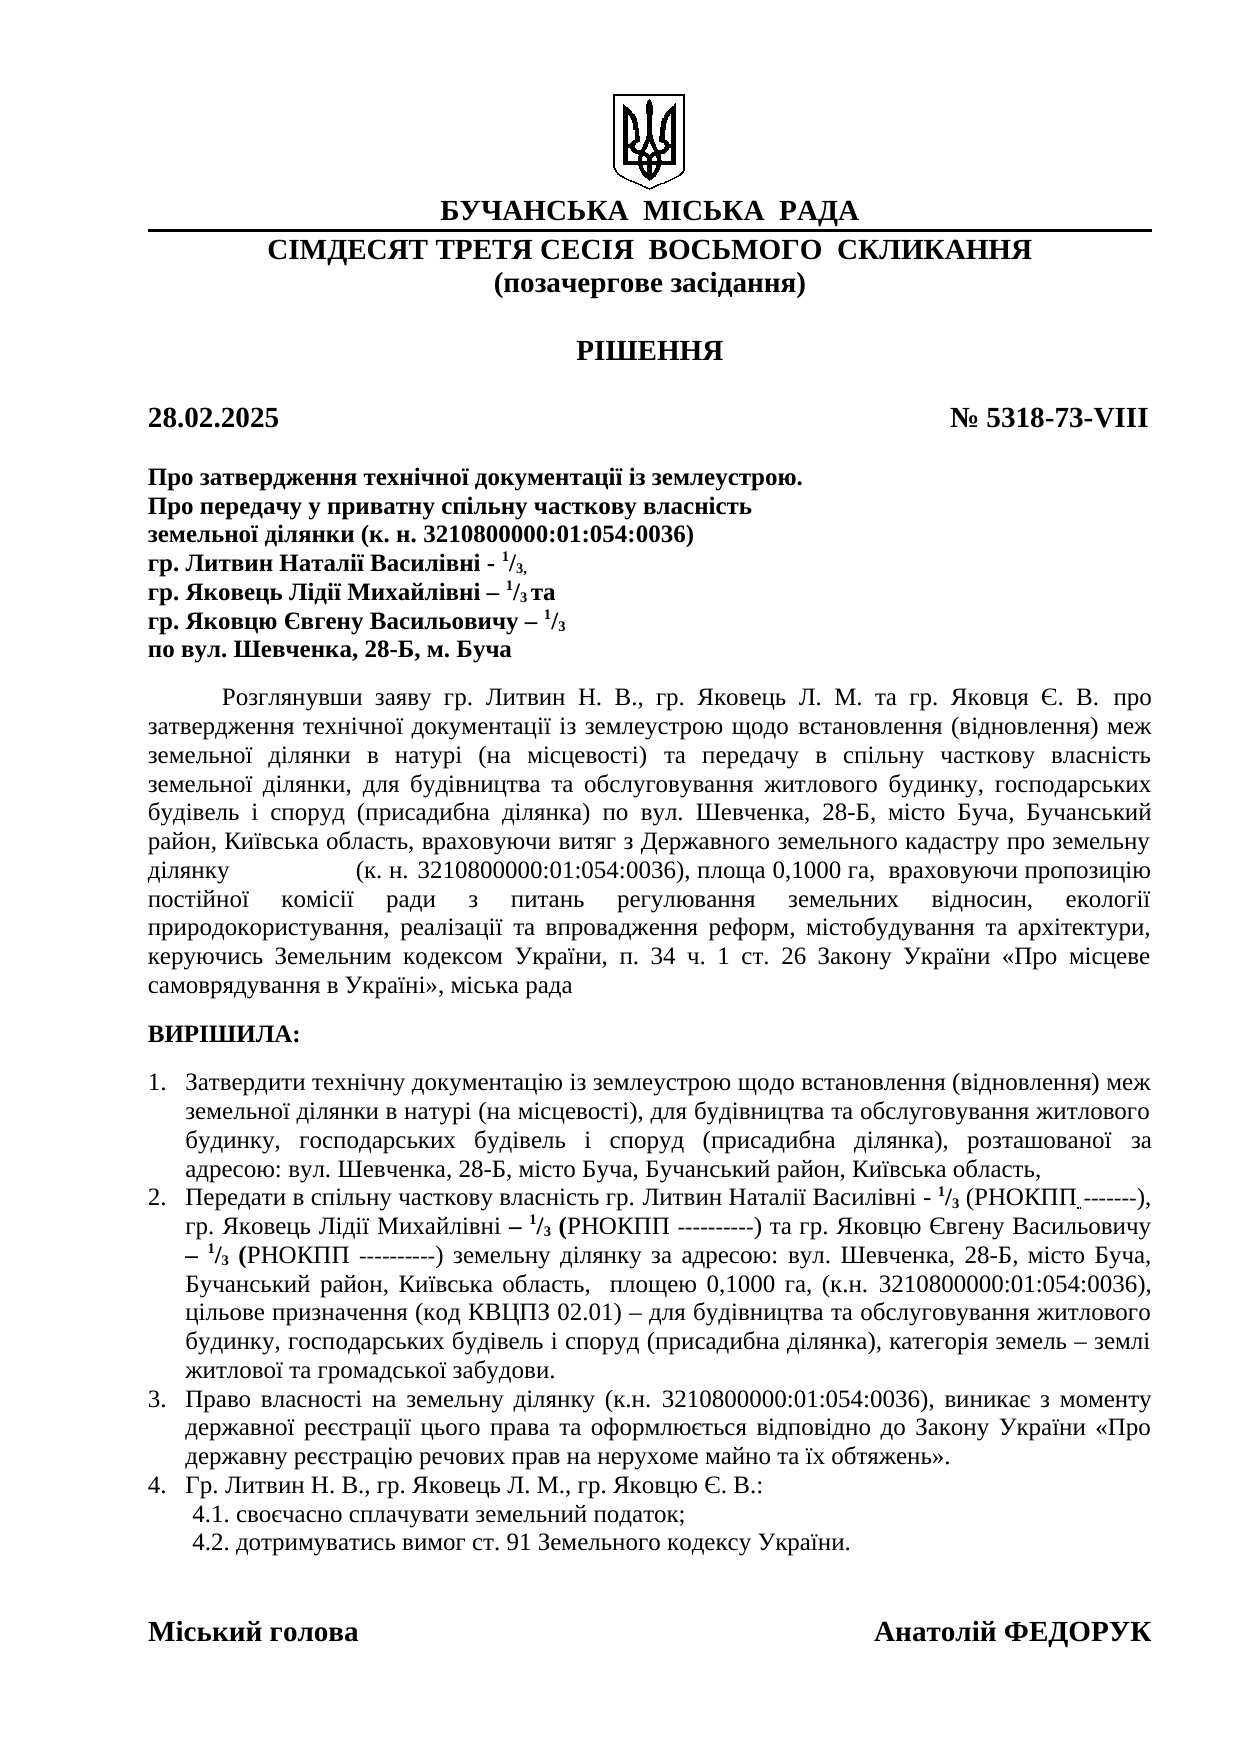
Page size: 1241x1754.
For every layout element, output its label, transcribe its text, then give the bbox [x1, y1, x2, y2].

text БУЧАНСЬКА МІСЬКА РАДА [148, 193, 1152, 229]
text гр. Литвин Наталії Василівні - 1/3, [148, 548, 1152, 577]
text СІМДЕСЯТ ТРЕТЯ СЕСІЯ ВОСЬМОГО СКЛИКАННЯ [148, 232, 1152, 266]
list Затвердити технічну документацію із землеустрою щодо встановлення (відновлення) меж земельної ділянки в натурі (на місцевості), для будівництва та обслуговування житлового будинку, господарських будівель і споруд (присадибна ділянка), розташованої за адресою: вул. Шевченка, 28-Б, місто Буча, Бучанський район, Київська область, [148, 1067, 1152, 1182]
text 4.1. своєчасно сплачувати земельний податок; [192, 1499, 1152, 1527]
text ВИРІШИЛА: [148, 1019, 1152, 1048]
text (позачергове засідання) [148, 266, 1152, 299]
text 4.2. дотримуватись вимог ст. 91 Земельного кодексу України. [192, 1527, 1152, 1556]
list Право власності на земельну ділянку (к.н. 3210800000:01:054:0036), виникає з моменту державної реєстрації цього права та оформлюється відповідно до Закону України «Про державну реєстрацію речових прав на нерухоме майно та їх обтяжень». [148, 1384, 1152, 1470]
text по вул. Шевченка, 28-Б, м. Буча [148, 634, 1152, 663]
text РІШЕННЯ [148, 333, 1152, 366]
list Гр. Литвин Н. В., гр. Яковець Л. М., гр. Яковцю Є. В.: [148, 1470, 1152, 1499]
text Про передачу у приватну спільну часткову власність [148, 491, 1152, 519]
text 28.02.2025 № 5318-73-VІІІ [148, 400, 1152, 433]
text земельної ділянки (к. н. 3210800000:01:054:0036) [148, 519, 1152, 548]
text Розглянувши заяву гр. Литвин Н. В., гр. Яковець Л. М. та гр. Яковця Є. В. про затвердження технічної документації із землеустрою щодо встановлення (відновлення) меж земельної ділянки в натурі (на місцевості) та передачу в спільну часткову власність земельної ділянки, для будівництва та обслуговування житлового будинку, господарських будівель і споруд (присадибна ділянка) по вул. Шевченка, 28-Б, місто Буча, Бучанський район, Київська область, враховуючи витяг з Державного земельного кадастру про земельну ділянку (к. н. 3210800000:01:054:0036), площа 0,1000 га, враховуючи пропозицію постійної комісії ради з питань регулювання земельних відносин, екології природокористування, реалізації та впровадження реформ, містобудування та архітектури, керуючись Земельним кодексом України, п. 34 ч. 1 ст. 26 Закону України «Про місцеве самоврядування в Україні», міська рада [148, 682, 1152, 999]
text гр. Яковець Лідії Михайлівні – 1/3 та [148, 577, 1152, 606]
text Про затвердження технічної документації із землеустрою. [148, 462, 1152, 491]
text гр. Яковцю Євгену Васильовичу – 1/3 [148, 606, 1152, 634]
text Міський голова Анатолій ФЕДОРУК [148, 1614, 1152, 1647]
list Передати в спільну часткову власність гр. Литвин Наталії Василівні - 1/3 (РНОКПП -------), гр. Яковець Лідії Михайлівні – 1/3 (РНОКПП ----------) та гр. Яковцю Євгену Васильовичу – 1/3 (РНОКПП ----------) земельну ділянку за адресою: вул. Шевченка, 28-Б, місто Буча, Бучанський район, Київська область, площею 0,1000 га, (к.н. 3210800000:01:054:0036), цільове призначення (код КВЦПЗ 02.01) – для будівництва та обслуговування житлового будинку, господарських будівель і споруд (присадибна ділянка), категорія земель – землі житлової та громадської забудови. [148, 1182, 1152, 1384]
